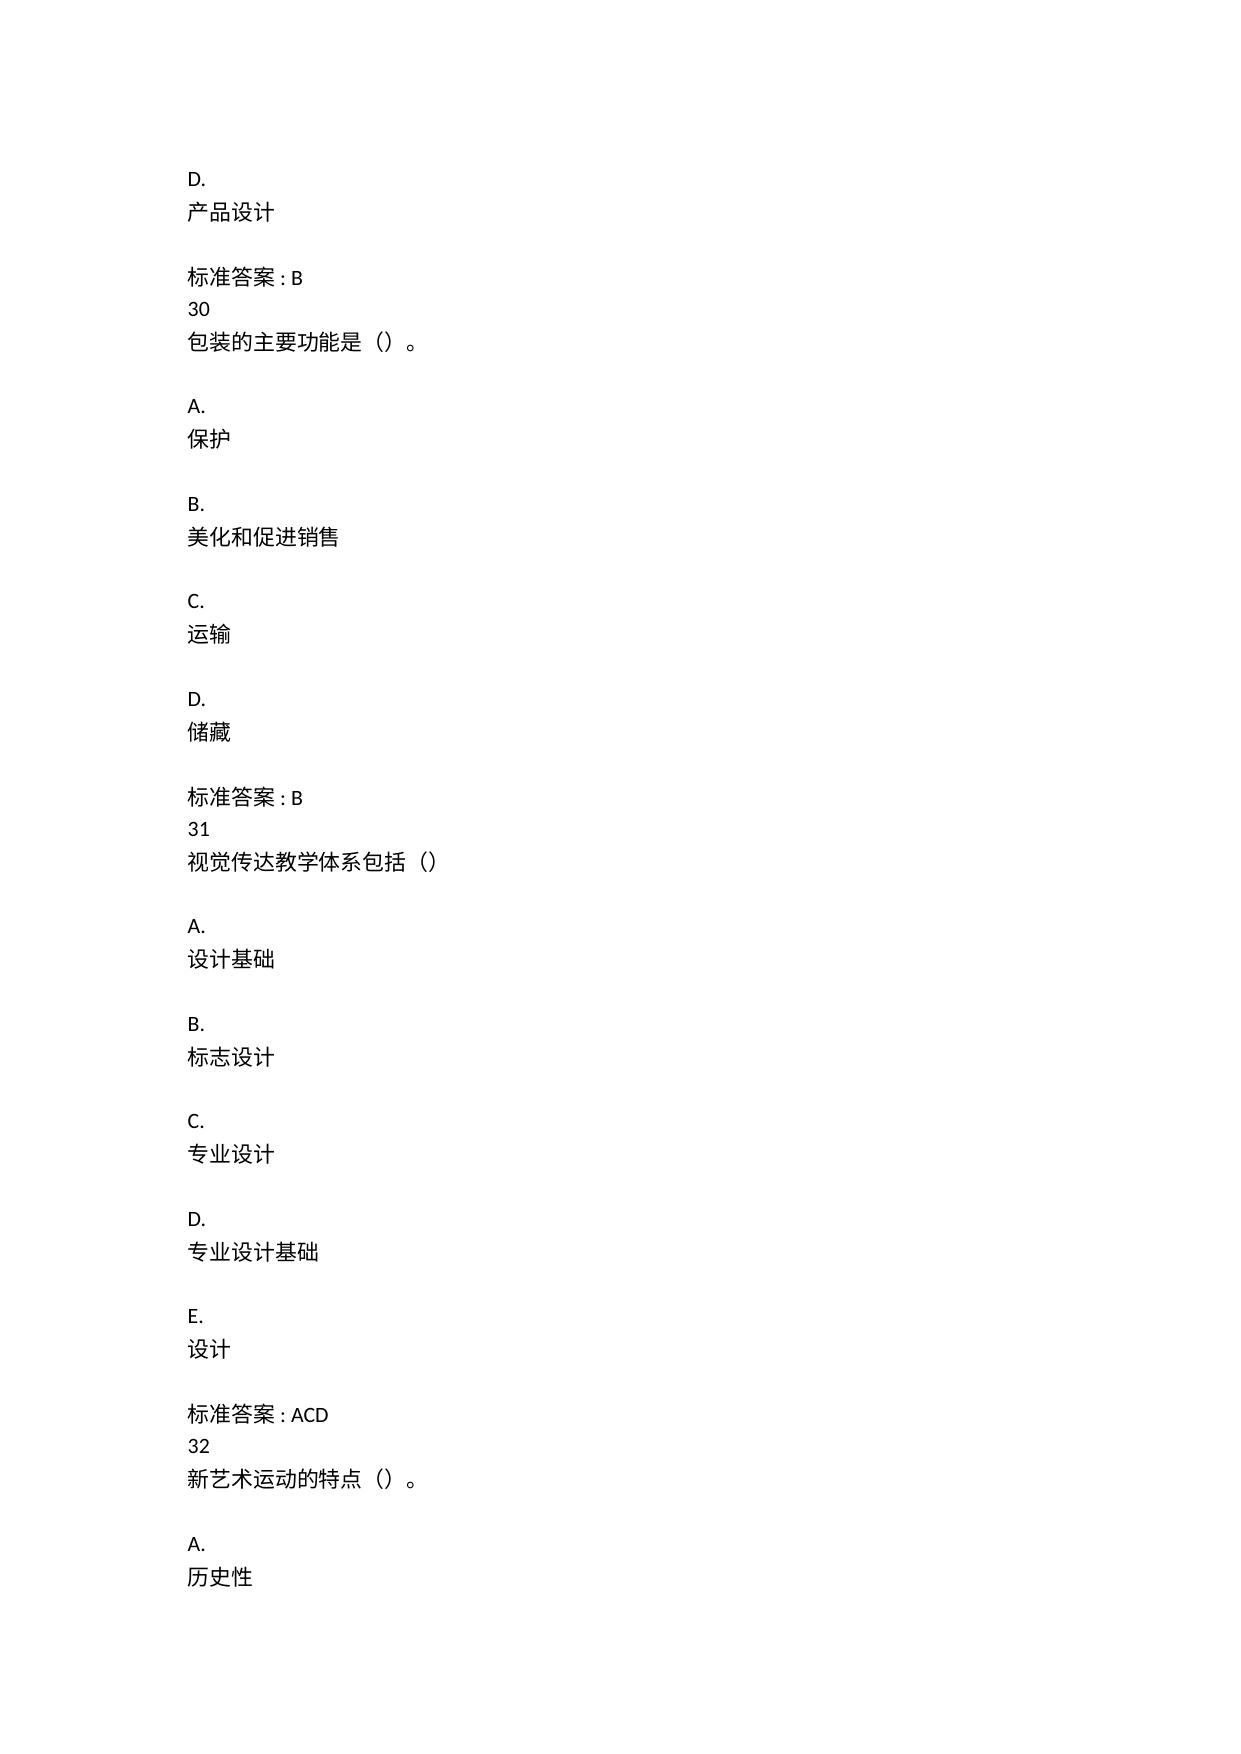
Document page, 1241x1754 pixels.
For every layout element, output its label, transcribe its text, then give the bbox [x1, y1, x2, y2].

list 运输 [187, 617, 1053, 649]
list 保护 [187, 422, 1053, 454]
list A. [187, 909, 1053, 942]
list A. [187, 1527, 1053, 1559]
list 专业设计基础 [187, 1234, 1053, 1267]
list 设计 [187, 1332, 1053, 1364]
list C. [187, 1104, 1053, 1137]
list 产品设计 [187, 194, 1053, 227]
list 标准答案 : B [187, 779, 1053, 812]
list 历史性 [187, 1559, 1053, 1592]
list 美化和促进销售 [187, 519, 1053, 552]
list D. [187, 682, 1053, 714]
list D. [187, 1202, 1053, 1234]
list 标志设计 [187, 1039, 1053, 1072]
list 30 [187, 292, 1053, 324]
list A. [187, 389, 1053, 422]
list E. [187, 1299, 1053, 1332]
list B. [187, 1007, 1053, 1039]
list 包装的主要功能是（）。 [187, 324, 1053, 357]
list C. [187, 584, 1053, 617]
list 专业设计 [187, 1137, 1053, 1169]
list 设计基础 [187, 942, 1053, 974]
list 储藏 [187, 714, 1053, 747]
list D. [187, 162, 1053, 194]
list 标准答案 : ACD [187, 1397, 1053, 1429]
list 视觉传达教学体系包括（） [187, 844, 1053, 877]
list 31 [187, 812, 1053, 844]
list 新艺术运动的特点（）。 [187, 1462, 1053, 1494]
list 32 [187, 1429, 1053, 1462]
list 标准答案 : B [187, 259, 1053, 292]
list B. [187, 487, 1053, 519]
